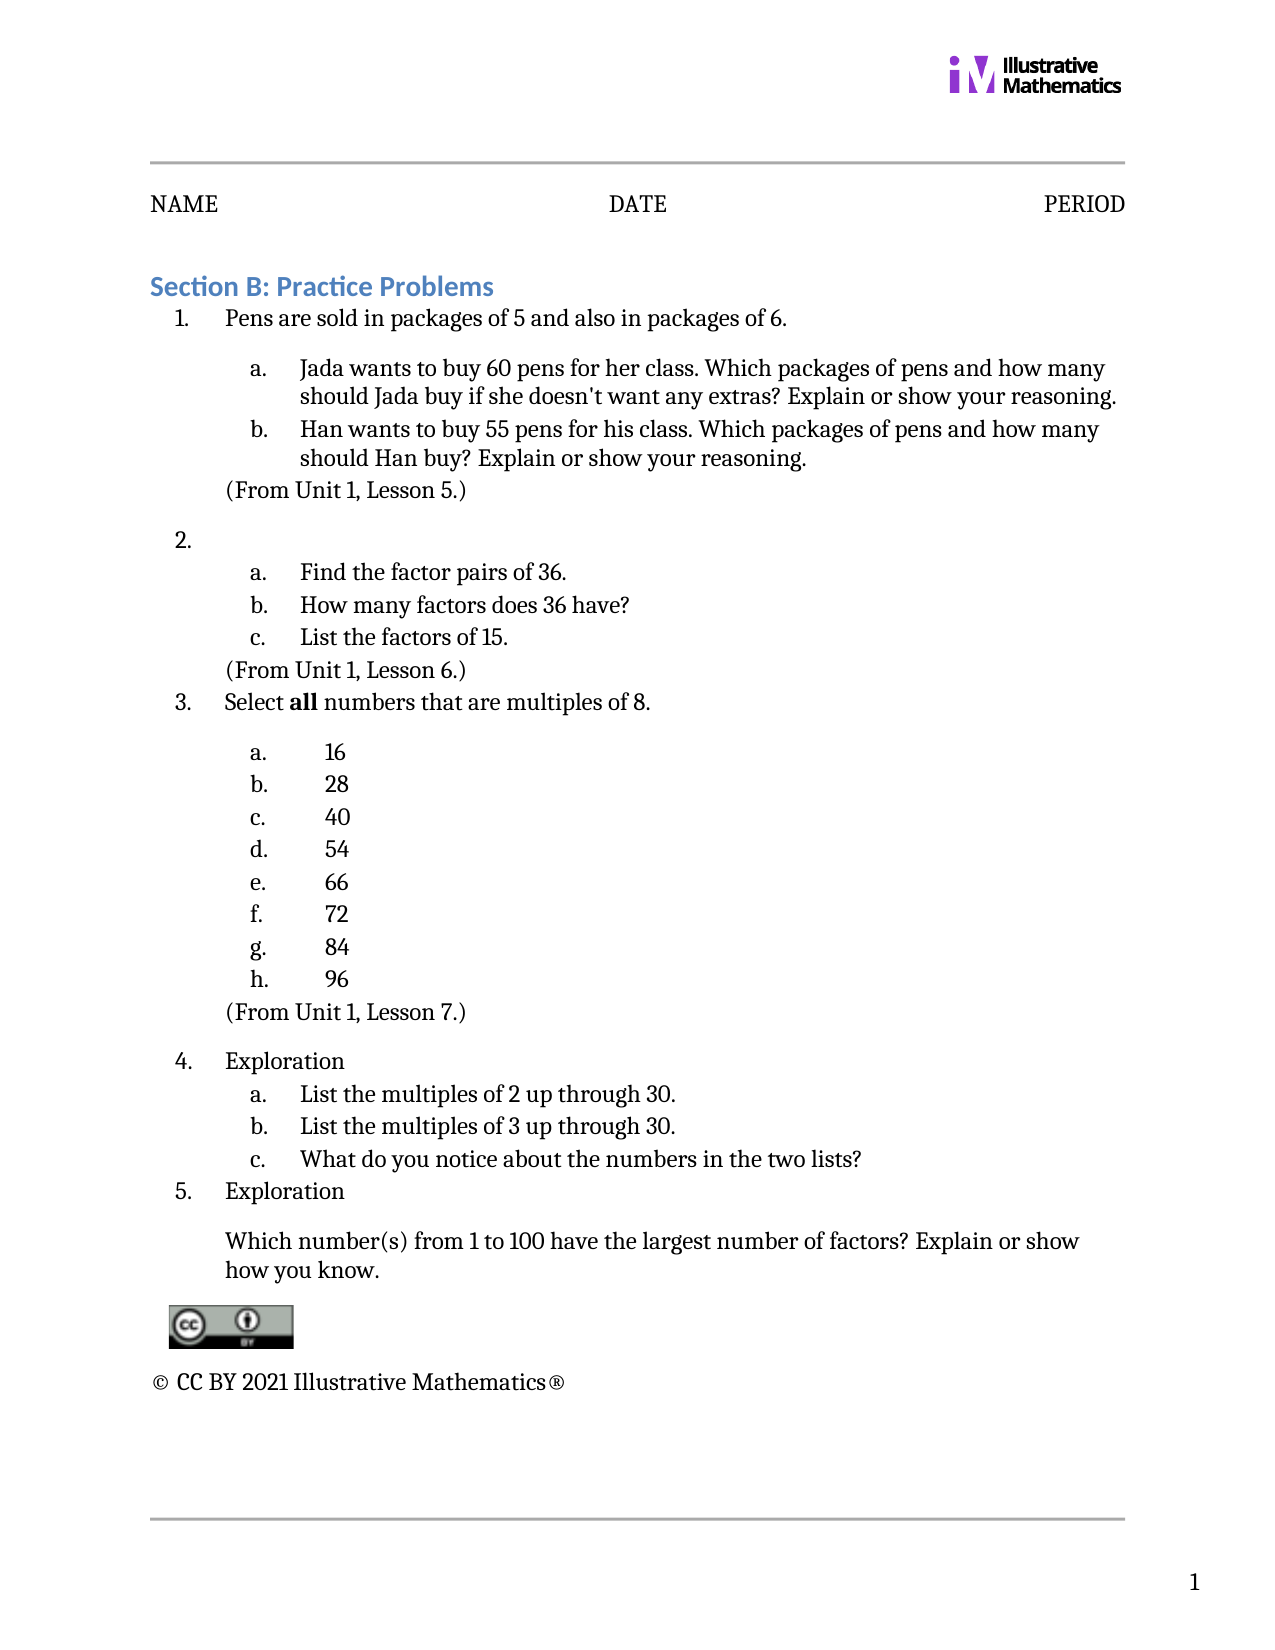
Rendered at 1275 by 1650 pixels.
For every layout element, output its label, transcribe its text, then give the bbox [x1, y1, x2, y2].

list (From Unit 1, Lesson 5.) [175, 476, 1125, 505]
list 96 [250, 965, 1125, 994]
list Exploration [175, 1047, 1125, 1076]
list 66 [250, 868, 1125, 896]
subtitle Section B: Practice Problems [150, 268, 1125, 304]
list Pens are sold in packages of 5 and also in packages of 6. [175, 304, 1125, 333]
list Han wants to buy 55 pens for his class. Which packages of pens and how many should Han buy? Explain or show your reasoning. [250, 415, 1125, 472]
list Which number(s) from 1 to 100 have the largest number of factors? Explain or show how you know. [175, 1227, 1125, 1284]
list (From Unit 1, Lesson 7.) [175, 998, 1125, 1026]
list 16 [250, 738, 1125, 766]
list 28 [250, 770, 1125, 799]
picture [168, 1305, 294, 1349]
list What do you notice about the numbers in the two lists? [250, 1145, 1125, 1173]
list 54 [250, 835, 1125, 864]
list 72 [250, 900, 1125, 929]
list List the multiples of 3 up through 30. [250, 1112, 1125, 1141]
list Select all numbers that are multiples of 8. [175, 688, 1125, 717]
list List the factors of 15. [250, 623, 1125, 652]
text © CC BY 2021 Illustrative Mathematics® [150, 1368, 1125, 1396]
list 84 [250, 933, 1125, 961]
picture [949, 55, 1121, 93]
list Find the factor pairs of 36. [250, 558, 1125, 587]
list How many factors does 36 have? [250, 591, 1125, 619]
list 40 [250, 803, 1125, 831]
list List the multiples of 2 up through 30. [250, 1080, 1125, 1108]
list (From Unit 1, Lesson 6.) [175, 656, 1125, 684]
list Exploration [175, 1177, 1125, 1206]
list Jada wants to buy 60 pens for her class. Which packages of pens and how many should Jada buy if she doesn't want any extras? Explain or show your reasoning. [250, 353, 1125, 411]
